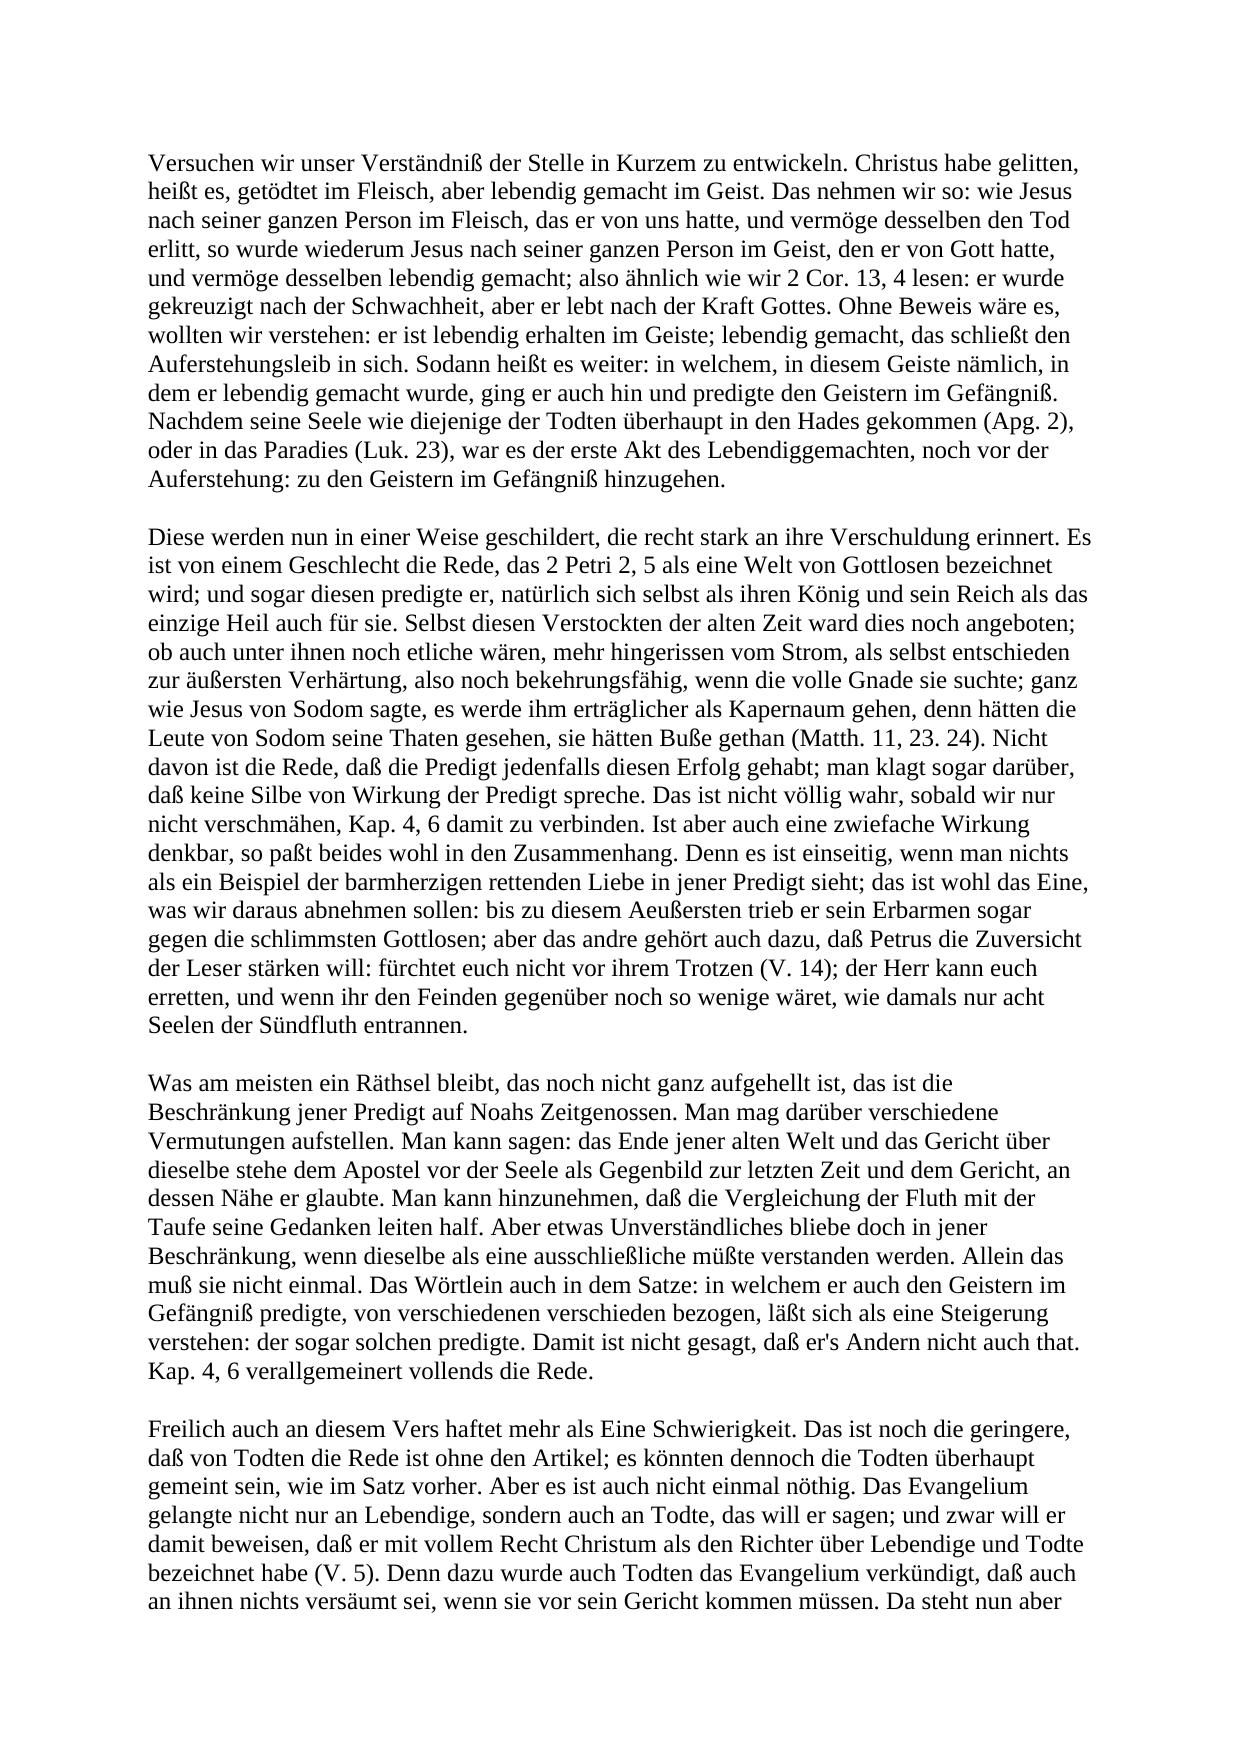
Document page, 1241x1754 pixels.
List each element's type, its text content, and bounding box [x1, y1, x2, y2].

text Was am meisten ein Räthsel bleibt, das noch nicht ganz aufgehellt ist, das ist die Beschränkung jener Predigt auf Noahs Zeitgenossen. Man mag darüber verschiedene Vermutungen aufstellen. Man kann sagen: das Ende jener alten Welt und das Gericht über dieselbe stehe dem Apostel vor der Seele als Gegenbild zur letzten Zeit und dem Gericht, an dessen Nähe er glaubte. Man kann hinzunehmen, daß die Vergleichung der Fluth mit der Taufe seine Gedanken leiten half. Aber etwas Unverständliches bliebe doch in jener Beschränkung, wenn dieselbe als eine ausschließliche müßte verstanden werden. Allein das muß sie nicht einmal. Das Wörtlein auch in dem Satze: in welchem er auch den Geistern im Gefängniß predigte, von verschiedenen verschieden bezogen, läßt sich als eine Steigerung verstehen: der sogar solchen predigte. Damit ist nicht gesagt, daß er's Andern nicht auch that. Kap. 4, 6 verallgemeinert vollends die Rede. [148, 1068, 1093, 1385]
text Diese werden nun in einer Weise geschildert, die recht stark an ihre Verschuldung erinnert. Es ist von einem Geschlecht die Rede, das 2 Petri 2, 5 als eine Welt von Gottlosen bezeichnet wird; und sogar diesen predigte er, natürlich sich selbst als ihren König und sein Reich als das einzige Heil auch für sie. Selbst diesen Verstockten der alten Zeit ward dies noch angeboten; ob auch unter ihnen noch etliche wären, mehr hingerissen vom Strom, als selbst entschieden zur äußersten Verhärtung, also noch bekehrungsfähig, wenn die volle Gnade sie suchte; ganz wie Jesus von Sodom sagte, es werde ihm erträglicher als Kapernaum gehen, denn hätten die Leute von Sodom seine Thaten gesehen, sie hätten Buße gethan (Matth. 11, 23. 24). Nicht davon ist die Rede, daß die Predigt jedenfalls diesen Erfolg gehabt; man klagt sogar darüber, daß keine Silbe von Wirkung der Predigt spreche. Das ist nicht völlig wahr, sobald wir nur nicht verschmähen, Kap. 4, 6 damit zu verbinden. Ist aber auch eine zwiefache Wirkung denkbar, so paßt beides wohl in den Zusammenhang. Denn es ist einseitig, wenn man nichts als ein Beispiel der barmherzigen rettenden Liebe in jener Predigt sieht; das ist wohl das Eine, was wir daraus abnehmen sollen: bis zu diesem Aeußersten trieb er sein Erbarmen sogar gegen die schlimmsten Gottlosen; aber das andre gehört auch dazu, daß Petrus die Zuversicht der Leser stärken will: fürchtet euch nicht vor ihrem Trotzen (V. 14); der Herr kann euch erretten, und wenn ihr den Feinden gegenüber noch so wenige wäret, wie damals nur acht Seelen der Sündfluth entrannen. [148, 522, 1093, 1039]
text Versuchen wir unser Verständniß der Stelle in Kurzem zu entwickeln. Christus habe gelitten, heißt es, getödtet im Fleisch, aber lebendig gemacht im Geist. Das nehmen wir so: wie Jesus nach seiner ganzen Person im Fleisch, das er von uns hatte, und vermöge desselben den Tod erlitt, so wurde wiederum Jesus nach seiner ganzen Person im Geist, den er von Gott hatte, und vermöge desselben lebendig gemacht; also ähnlich wie wir 2 Cor. 13, 4 lesen: er wurde gekreuzigt nach der Schwachheit, aber er lebt nach der Kraft Gottes. Ohne Beweis wäre es, wollten wir verstehen: er ist lebendig erhalten im Geiste; lebendig gemacht, das schließt den Auferstehungsleib in sich. Sodann heißt es weiter: in welchem, in diesem Geiste nämlich, in dem er lebendig gemacht wurde, ging er auch hin und predigte den Geistern im Gefängniß. Nachdem seine Seele wie diejenige der Todten überhaupt in den Hades gekommen (Apg. 2), oder in das Paradies (Luk. 23), war es der erste Akt des Lebendiggemachten, noch vor der Auferstehung: zu den Geistern im Gefängniß hinzugehen. [148, 148, 1093, 493]
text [148, 1414, 1093, 1615]
